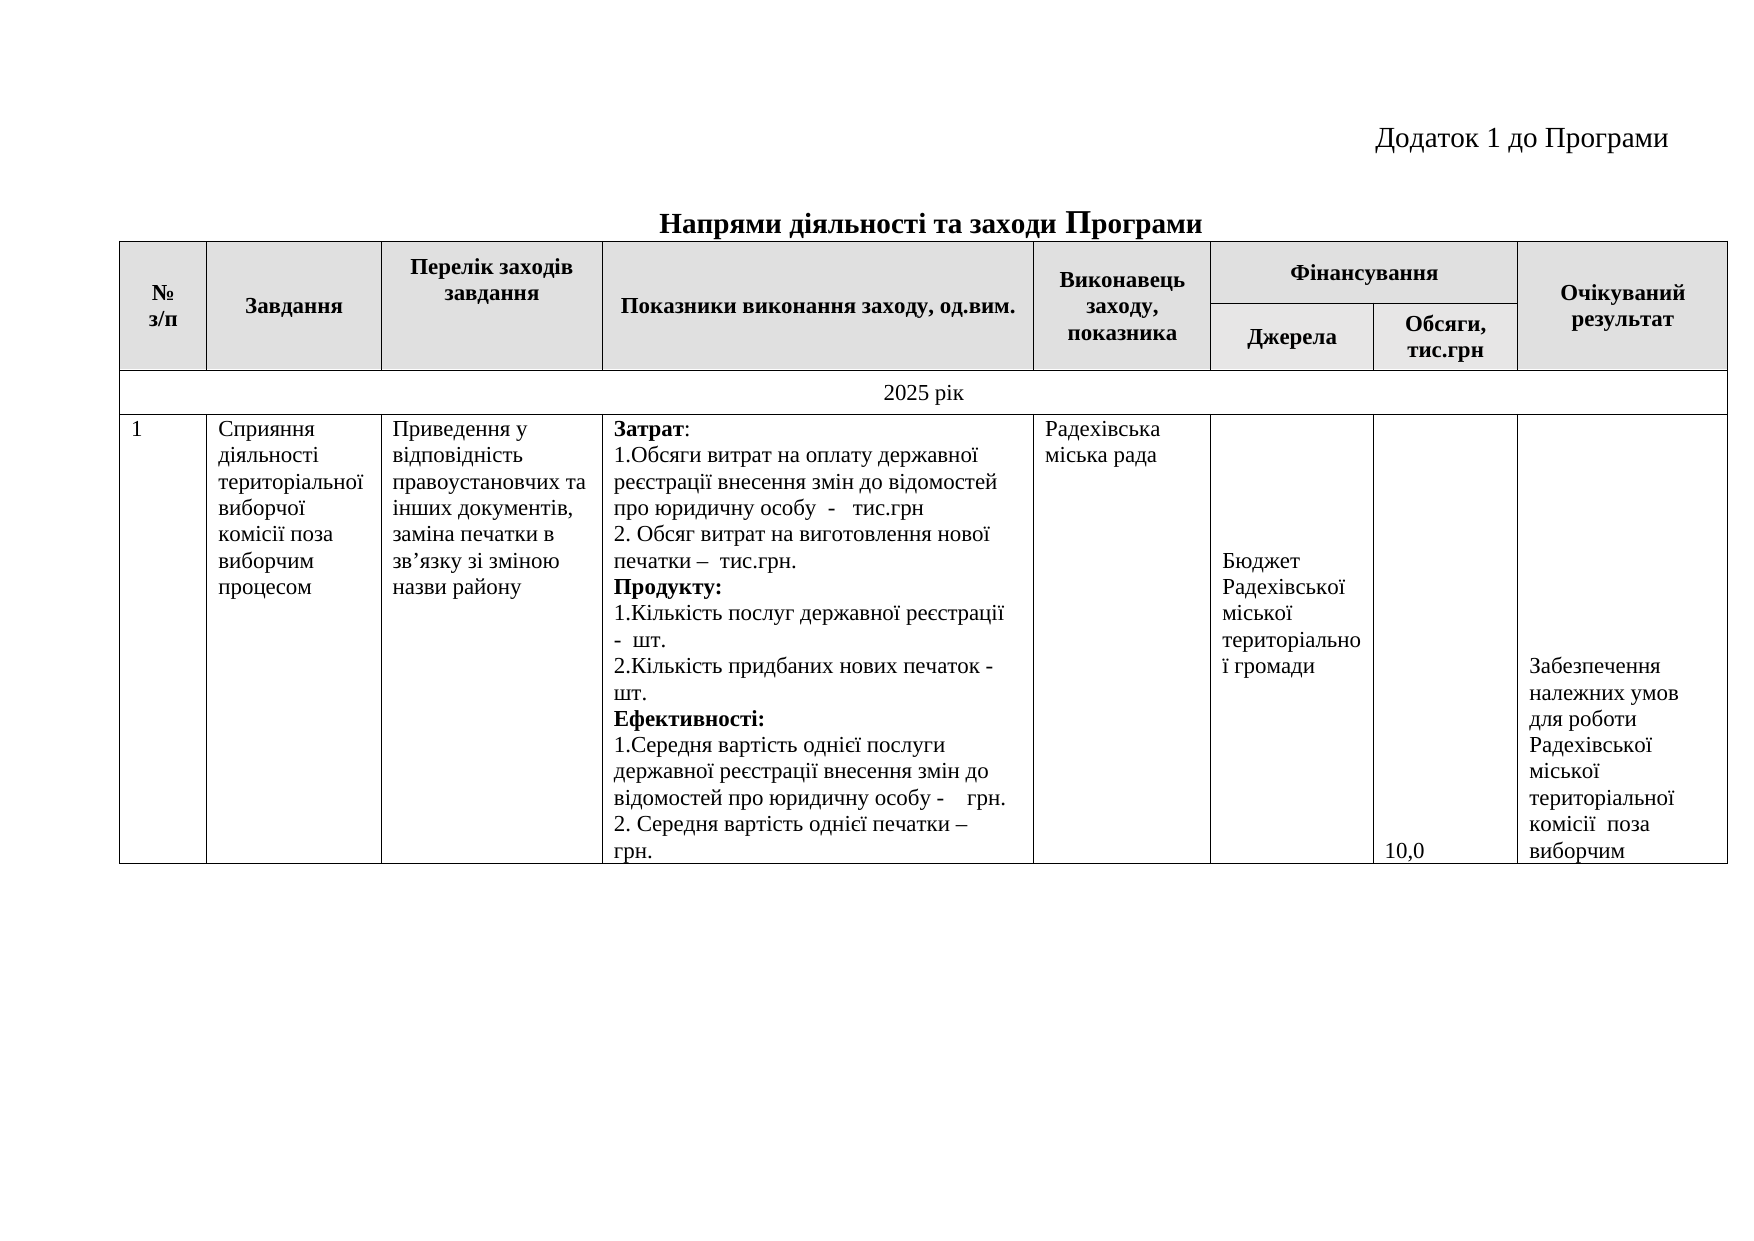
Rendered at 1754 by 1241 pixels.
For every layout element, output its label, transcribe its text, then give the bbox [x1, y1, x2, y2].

table_cell Обсяги, тис.грн [1374, 304, 1517, 369]
table_header Перелік заходів завдання [382, 242, 602, 369]
table_cell Джерела [1211, 304, 1373, 369]
table_header Завдання [207, 242, 381, 369]
table_cell Затрат: 1.Обсяги витрат на оплату державної реєстрації внесення змін до відомостей про юридичну особу - тис.грн 2. Обсяг витрат на виготовлення нової печатки – тис.грн. Продукту: 1.Кількість послуг державної реєстрації - шт. 2.Кількість придбаних нових печаток - шт. Ефективності: 1.Середня вартість однієї послуги державної реєстрації внесення змін до відомостей про юридичну особу - грн. 2. Середня вартість однієї печатки – грн. [603, 415, 1033, 863]
table_cell Бюджет Радехівської міської територіальної громади [1211, 415, 1373, 863]
table_cell 2025 рік [120, 371, 1727, 414]
table_header Виконавець заходу, показника [1034, 242, 1210, 369]
table_header Фінансування [1211, 242, 1517, 303]
table_header Показники виконання заходу, од.вим. [603, 242, 1033, 369]
table_cell 10,0 [1374, 415, 1517, 863]
table_cell Забезпечення належних умов для роботи Радехівської міської територіальної комісії поза виборчим процесом. [1518, 415, 1727, 863]
table_header № з/п [120, 242, 206, 369]
table_cell Сприяння діяльності територіальної виборчої комісії поза виборчим процесом [207, 415, 381, 863]
table_cell 1 [120, 415, 206, 863]
table_cell Радехівська міська рада [1034, 415, 1210, 863]
table_header Очікуваний результат [1518, 242, 1727, 369]
text Напрями діяльності та заходи Програми [193, 202, 1668, 241]
table_cell Приведення у відповідність правоустановчих та інших документів, заміна печатки в зв’язку зі зміною назви району [382, 415, 602, 863]
text Додаток 1 до Програми [118, 121, 1668, 154]
